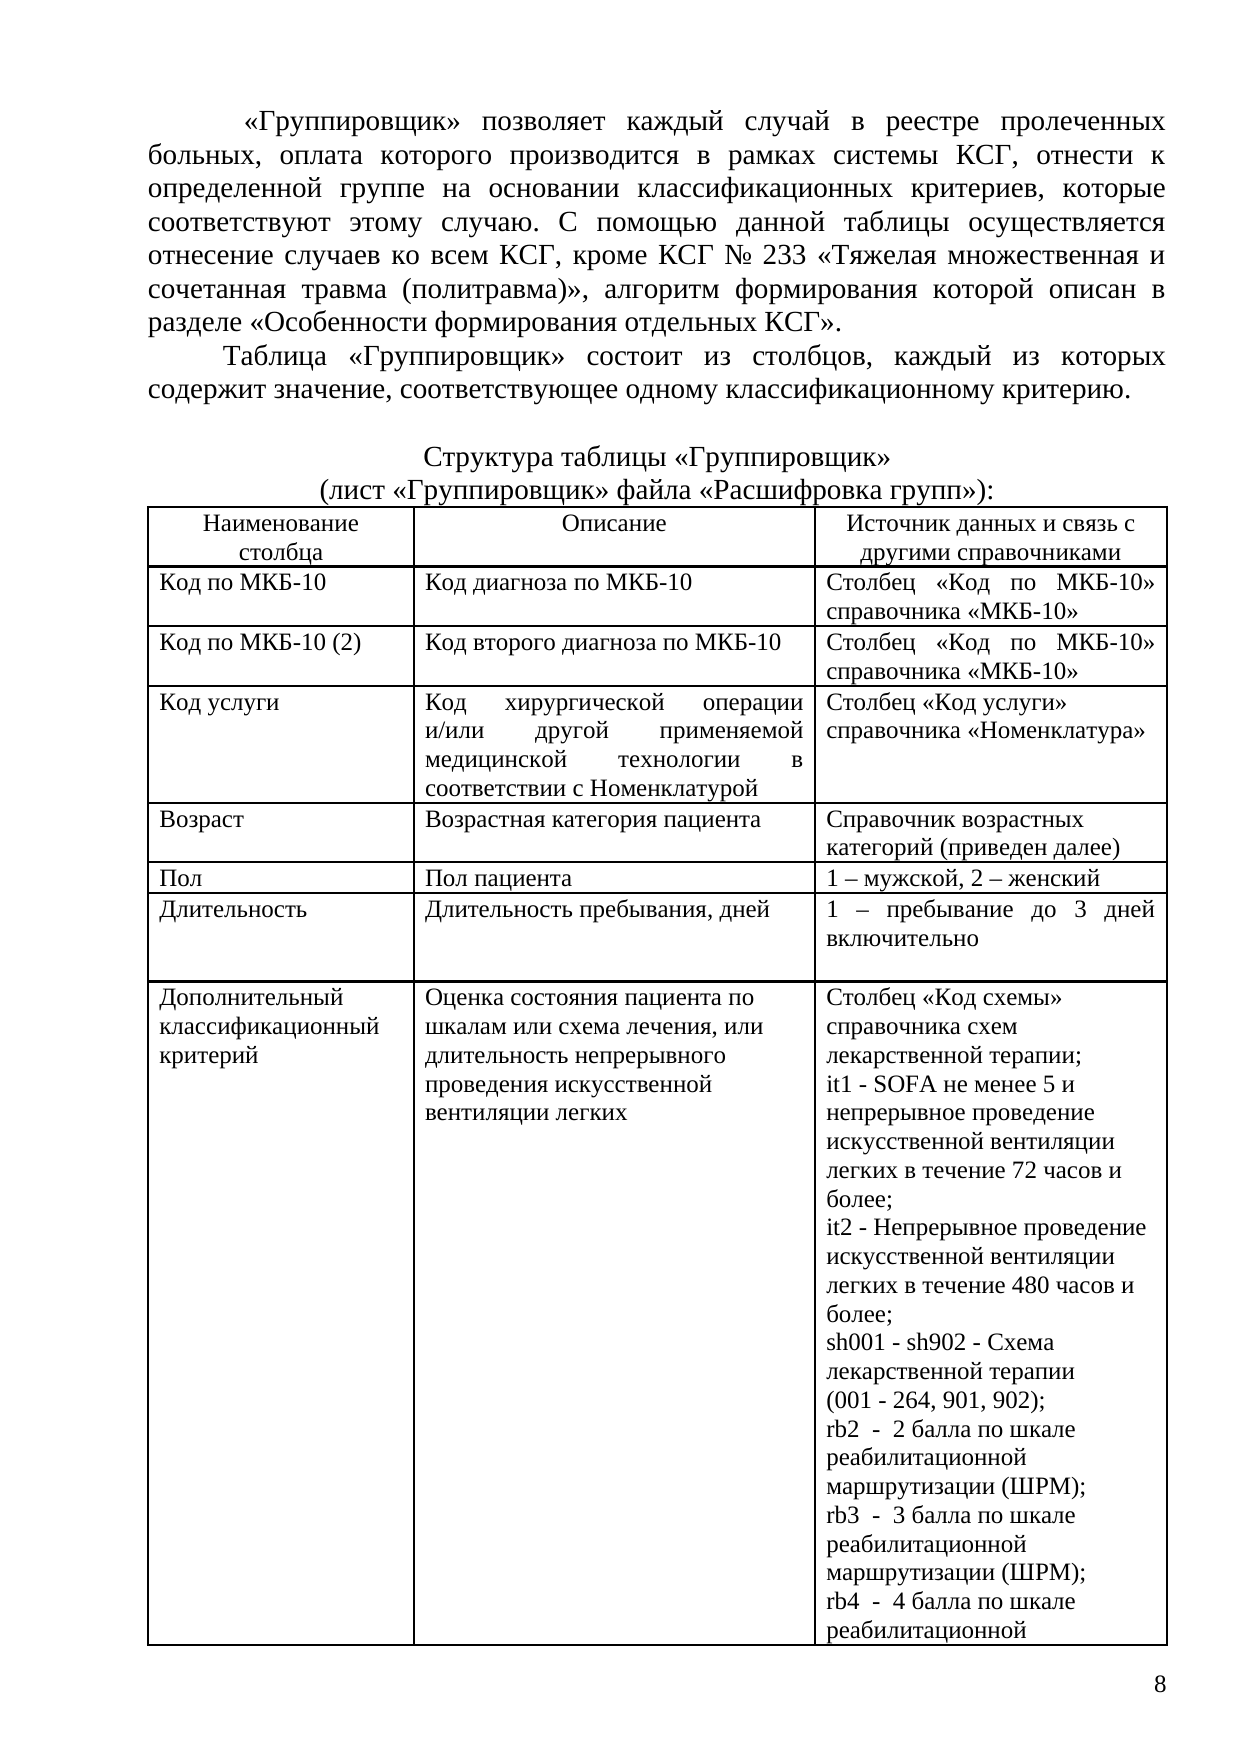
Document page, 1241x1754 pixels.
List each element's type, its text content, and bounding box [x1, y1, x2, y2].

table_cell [816, 983, 1166, 1644]
table_cell 1 – мужской, 2 – женский [816, 863, 1166, 892]
table_header Наименование столбца [149, 508, 413, 565]
table_cell Столбец «Код услуги» справочника «Номенклатура» [816, 687, 1166, 802]
table_cell Код хирургической операции и/или другой применяемой медицинской технологии в соответствии с Номенклатурой [415, 687, 814, 802]
table_cell Справочник возрастных категорий (приведен далее) [816, 804, 1166, 861]
table_cell Пол пациента [415, 863, 814, 892]
table_cell Длительность [149, 894, 413, 980]
text «Группировщик» позволяет каждый случай в реестре пролеченных больных, оплата которого производится в рамках системы КСГ, отнести к определенной группе на основании классификационных критериев, которые соответствуют этому случаю. С помощью данной таблицы осуществляется отнесение случаев ко всем КСГ, кроме КСГ № 233 «Тяжелая множественная и сочетанная травма (политравма)», алгоритм формирования которой описан в разделе «Особенности формирования отдельных КСГ». [148, 103, 1166, 338]
table_cell 1 – пребывание до 3 дней включительно [816, 894, 1166, 980]
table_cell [149, 983, 413, 1644]
text Структура таблицы «Группировщик» [148, 439, 1166, 472]
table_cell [415, 983, 814, 1644]
table_cell Столбец «Код по МКБ-10» справочника «МКБ-10» [816, 627, 1166, 684]
table_header Источник данных и связь с другими справочниками [816, 508, 1166, 565]
table_cell Длительность пребывания, дней [415, 894, 814, 980]
table_cell Код диагноза по МКБ-10 [415, 568, 814, 625]
table_cell Возраст [149, 804, 413, 861]
text (лист «Группировщик» файла «Расшифровка групп»): [148, 472, 1166, 506]
table_cell Код по МКБ-10 (2) [149, 627, 413, 684]
table_cell Столбец «Код по МКБ-10» справочника «МКБ-10» [816, 568, 1166, 625]
table_cell Возрастная категория пациента [415, 804, 814, 861]
table_cell Код по МКБ-10 [149, 568, 413, 625]
table_cell Код второго диагноза по МКБ-10 [415, 627, 814, 684]
table_cell Пол [149, 863, 413, 892]
table_cell Код услуги [149, 687, 413, 802]
text Таблица «Группировщик» состоит из столбцов, каждый из которых содержит значение, соответствующее одному классификационному критерию. [148, 338, 1166, 405]
table_header Описание [415, 508, 814, 565]
